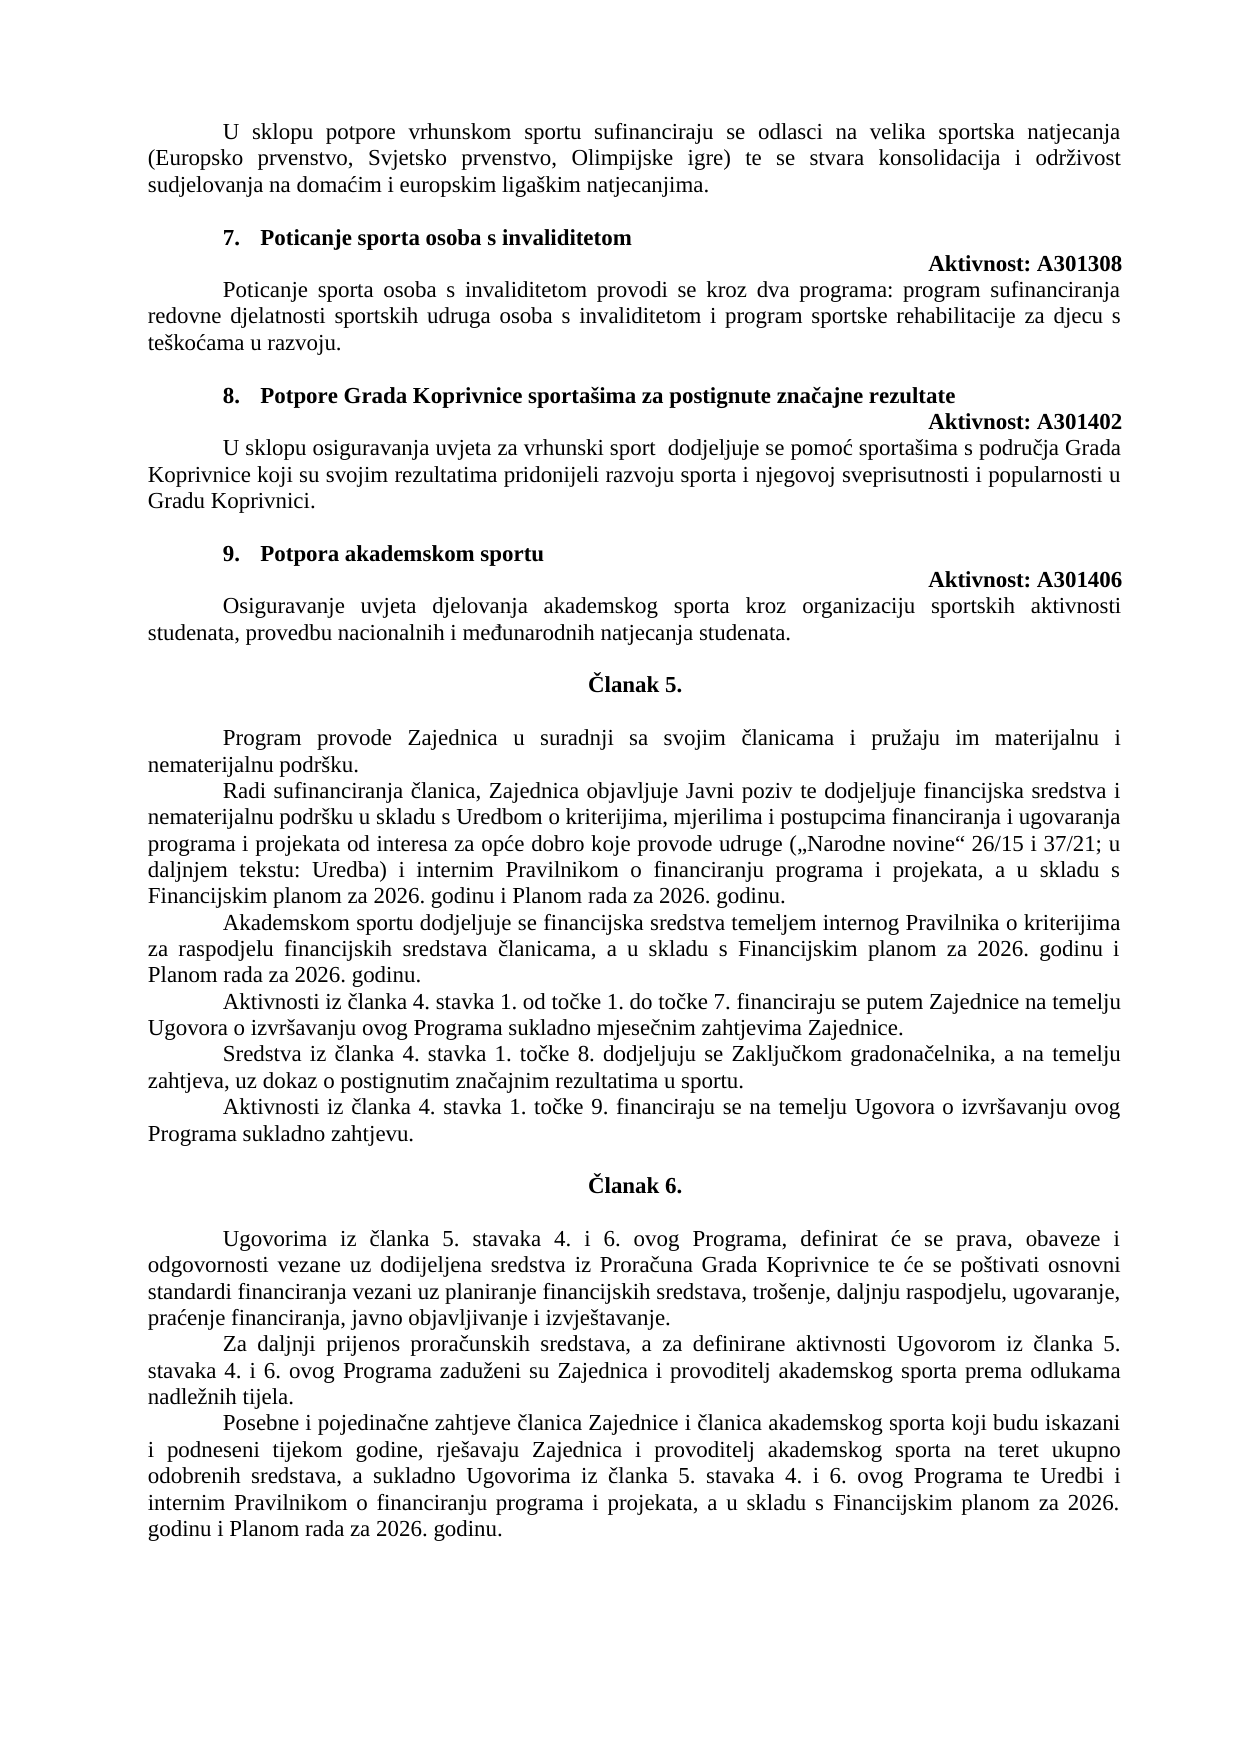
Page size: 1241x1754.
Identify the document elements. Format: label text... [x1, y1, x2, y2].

text Osiguravanje uvjeta djelovanja akademskog sporta kroz organizaciju sportskih aktivnosti studenata, provedbu nacionalnih i međunarodnih natjecanja studenata. [148, 592, 1122, 645]
list Aktivnost: A301402 [898, 408, 1122, 434]
list Poticanje sporta osoba s invaliditetom [223, 223, 1122, 250]
text Akademskom sportu dodjeljuje se financijska sredstva temeljem internog Pravilnika o kriterijima za raspodjelu financijskih sredstava članicama, a u skladu s Financijskim planom za 2026. godinu i Planom rada za 2026. godinu. [148, 909, 1122, 988]
list Potpora akademskom sportu [223, 540, 1122, 566]
text Aktivnost: A301308 [260, 250, 1122, 276]
text U sklopu potpore vrhunskom sportu sufinanciraju se odlasci na velika sportska natjecanja (Europsko prvenstvo, Svjetsko prvenstvo, Olimpijske igre) te se stvara konsolidacija i održivost sudjelovanja na domaćim i europskim ligaškim natjecanjima. [148, 118, 1122, 197]
text Članak 6. [148, 1172, 1122, 1199]
text Aktivnosti iz članka 4. stavka 1. točke 9. financiraju se na temelju Ugovora o izvršavanju ovog Programa sukladno zahtjevu. [148, 1093, 1122, 1146]
text Sredstva iz članka 4. stavka 1. točke 8. dodjeljuju se Zaključkom gradonačelnika, a na temelju zahtjeva, uz dokaz o postignutim značajnim rezultatima u sportu. [148, 1041, 1122, 1093]
text Aktivnosti iz članka 4. stavka 1. od točke 1. do točke 7. financiraju se putem Zajednice na temelju Ugovora o izvršavanju ovog Programa sukladno mjesečnim zahtjevima Zajednice. [148, 988, 1122, 1041]
list Aktivnost: A301406 [898, 566, 1122, 592]
list Potpore Grada Koprivnice sportašima za postignute značajne rezultate [223, 382, 1122, 408]
text Radi sufinanciranja članica, Zajednica objavljuje Javni poziv te dodjeljuje financijska sredstva i nematerijalnu podršku u skladu s Uredbom o kriterijima, mjerilima i postupcima financiranja i ugovaranja programa i projekata od interesa za opće dobro koje provode udruge („Narodne novine“ 26/15 i 37/21; u daljnjem tekstu: Uredba) i internim Pravilnikom o financiranju programa i projekata, a u skladu s Financijskim planom za 2026. godinu i Planom rada za 2026. godinu. [148, 777, 1122, 909]
text Ugovorima iz članka 5. stavaka 4. i 6. ovog Programa, definirat će se prava, obaveze i odgovornosti vezane uz dodijeljena sredstva iz Proračuna Grada Koprivnice te će se poštivati osnovni standardi financiranja vezani uz planiranje financijskih sredstava, trošenje, daljnju raspodjelu, ugovaranje, praćenje financiranja, javno objavljivanje i izvještavanje. [148, 1225, 1122, 1330]
text Poticanje sporta osoba s invaliditetom provodi se kroz dva programa: program sufinanciranja redovne djelatnosti sportskih udruga osoba s invaliditetom i program sportske rehabilitacije za djecu s teškoćama u razvoju. [148, 276, 1122, 355]
text U sklopu osiguravanja uvjeta za vrhunski sport dodjeljuje se pomoć sportašima s područja Grada Koprivnice koji su svojim rezultatima pridonijeli razvoju sporta i njegovoj sveprisutnosti i popularnosti u Gradu Koprivnici. [148, 434, 1122, 513]
text Program provode Zajednica u suradnji sa svojim članicama i pružaju im materijalnu i nematerijalnu podršku. [148, 724, 1122, 777]
text Za daljnji prijenos proračunskih sredstava, a za definirane aktivnosti Ugovorom iz članka 5. stavaka 4. i 6. ovog Programa zaduženi su Zajednica i provoditelj akademskog sporta prema odlukama nadležnih tijela. [148, 1330, 1122, 1409]
text Članak 5. [148, 672, 1122, 698]
text Posebne i pojedinačne zahtjeve članica Zajednice i članica akademskog sporta koji budu iskazani i podneseni tijekom godine, rješavaju Zajednica i provoditelj akademskog sporta na teret ukupno odobrenih sredstava, a sukladno Ugovorima iz članka 5. stavaka 4. i 6. ovog Programa te Uredbi i internim Pravilnikom o financiranju programa i projekata, a u skladu s Financijskim planom za 2026. godinu i Planom rada za 2026. godinu. [148, 1409, 1122, 1541]
